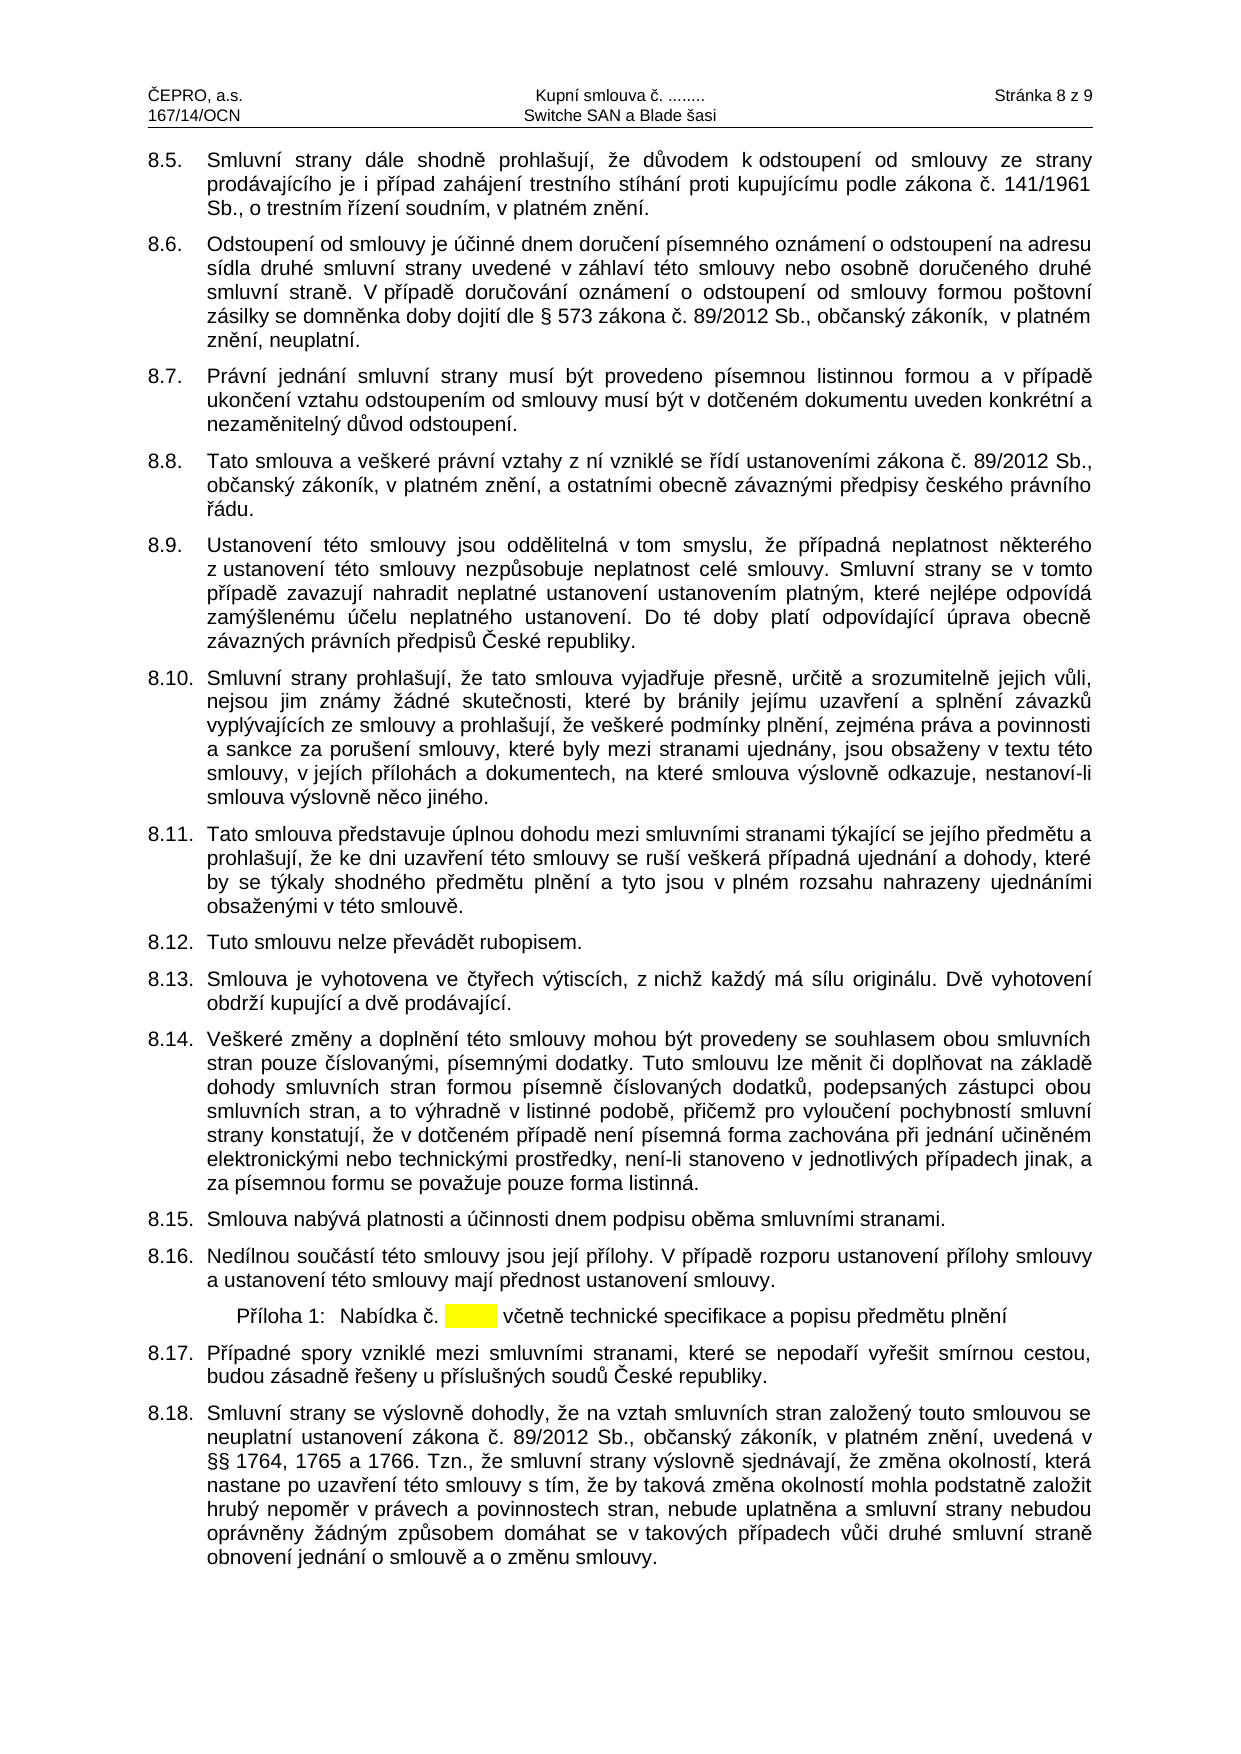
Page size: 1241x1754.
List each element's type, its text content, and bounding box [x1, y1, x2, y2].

list Příloha 1: Nabídka č. včetně technické specifikace a popisu předmětu plnění [497, 1304, 1093, 1328]
text Smlouva nabývá platnosti a účinnosti dnem podpisu oběma smluvními stranami. [148, 1207, 1093, 1231]
text Smluvní strany prohlašují, že tato smlouva vyjadřuje přesně, určitě a srozumitelně jejich vůli, nejsou jim známy žádné skutečnosti, které by bránily jejímu uzavření a splnění závazků vyplývajících ze smlouvy a prohlašují, že veškeré podmínky plnění, zejména práva a povinnosti a sankce za porušení smlouvy, které byly mezi stranami ujednány, jsou obsaženy v textu této smlouvy, v jejích přílohách a dokumentech, na které smlouva výslovně odkazuje, nestanoví-li smlouva výslovně něco jiného. [148, 665, 1093, 809]
text Nedílnou součástí této smlouvy jsou její přílohy. V případě rozporu ustanovení přílohy smlouvy a ustanovení této smlouvy mají přednost ustanovení smlouvy. [148, 1243, 1093, 1291]
text Smlouva je vyhotovena ve čtyřech výtiscích, z nichž každý má sílu originálu. Dvě vyhotovení obdrží kupující a dvě prodávající. [148, 966, 1093, 1014]
text Odstoupení od smlouvy je účinné dnem doručení písemného oznámení o odstoupení na adresu sídla druhé smluvní strany uvedené v záhlaví této smlouvy nebo osobně doručeného druhé smluvní straně. V případě doručování oznámení o odstoupení od smlouvy formou poštovní zásilky se domněnka doby dojití dle § 573 zákona č. 89/2012 Sb., občanský zákoník, v platném znění, neuplatní. [148, 232, 1093, 352]
list Smluvní strany dále shodně prohlašují, že důvodem k odstoupení od smlouvy ze strany prodávajícího je i případ zahájení trestního stíhání proti kupujícímu podle zákona č. 141/1961 Sb., o trestním řízení soudním, v platném znění. [148, 148, 1093, 219]
text Veškeré změny a doplnění této smlouvy mohou být provedeny se souhlasem obou smluvních stran pouze číslovanými, písemnými dodatky. Tuto smlouvu lze měnit či doplňovat na základě dohody smluvních stran formou písemně číslovaných dodatků, podepsaných zástupci obou smluvních stran, a to výhradně v listinné podobě, přičemž pro vyloučení pochybností smluvní strany konstatují, že v dotčeném případě není písemná forma zachována při jednání učiněném elektronickými nebo technickými prostředky, není-li stanoveno v jednotlivých případech jinak, a za písemnou formu se považuje pouze forma listinná. [148, 1027, 1093, 1194]
text Právní jednání smluvní strany musí být provedeno písemnou listinnou formou a v případě ukončení vztahu odstoupením od smlouvy musí být v dotčeném dokumentu uveden konkrétní a nezaměnitelný důvod odstoupení. [148, 364, 1093, 436]
text Tato smlouva a veškeré právní vztahy z ní vzniklé se řídí ustanoveními zákona č. 89/2012 Sb., občanský zákoník, v platném znění, a ostatními obecně závaznými předpisy českého právního řádu. [148, 449, 1093, 521]
text Tuto smlouvu nelze převádět rubopisem. [148, 930, 1093, 954]
list Příloha 1: Nabídka č. včetně technické specifikace a popisu předmětu plnění [236, 1304, 445, 1328]
text Případné spory vzniklé mezi smluvními stranami, které se nepodaří vyřešit smírnou cestou, budou zásadně řešeny u příslušných soudů České republiky. [148, 1340, 1093, 1388]
text Smluvní strany se výslovně dohodly, že na vztah smluvních stran založený touto smlouvou se neuplatní ustanovení zákona č. 89/2012 Sb., občanský zákoník, v platném znění, uvedená v §§ 1764, 1765 a 1766. Tzn., že smluvní strany výslovně sjednávají, že změna okolností, která nastane po uzavření této smlouvy s tím, že by taková změna okolností mohla podstatně založit hrubý nepoměr v právech a povinnostech stran, nebude uplatněna a smluvní strany nebudou oprávněny žádným způsobem domáhat se v takových případech vůči druhé smluvní straně obnovení jednání o smlouvě a o změnu smlouvy. [148, 1401, 1093, 1568]
text Ustanovení této smlouvy jsou oddělitelná v tom smyslu, že případná neplatnost některého z ustanovení této smlouvy nezpůsobuje neplatnost celé smlouvy. Smluvní strany se v tomto případě zavazují nahradit neplatné ustanovení ustanovením platným, které nejlépe odpovídá zamýšlenému účelu neplatného ustanovení. Do té doby platí odpovídající úprava obecně závazných právních předpisů České republiky. [148, 533, 1093, 653]
text Tato smlouva představuje úplnou dohodu mezi smluvními stranami týkající se jejího předmětu a prohlašují, že ke dni uzavření této smlouvy se ruší veškerá případná ujednání a dohody, které by se týkaly shodného předmětu plnění a tyto jsou v plném rozsahu nahrazeny ujednáními obsaženými v této smlouvě. [148, 822, 1093, 917]
